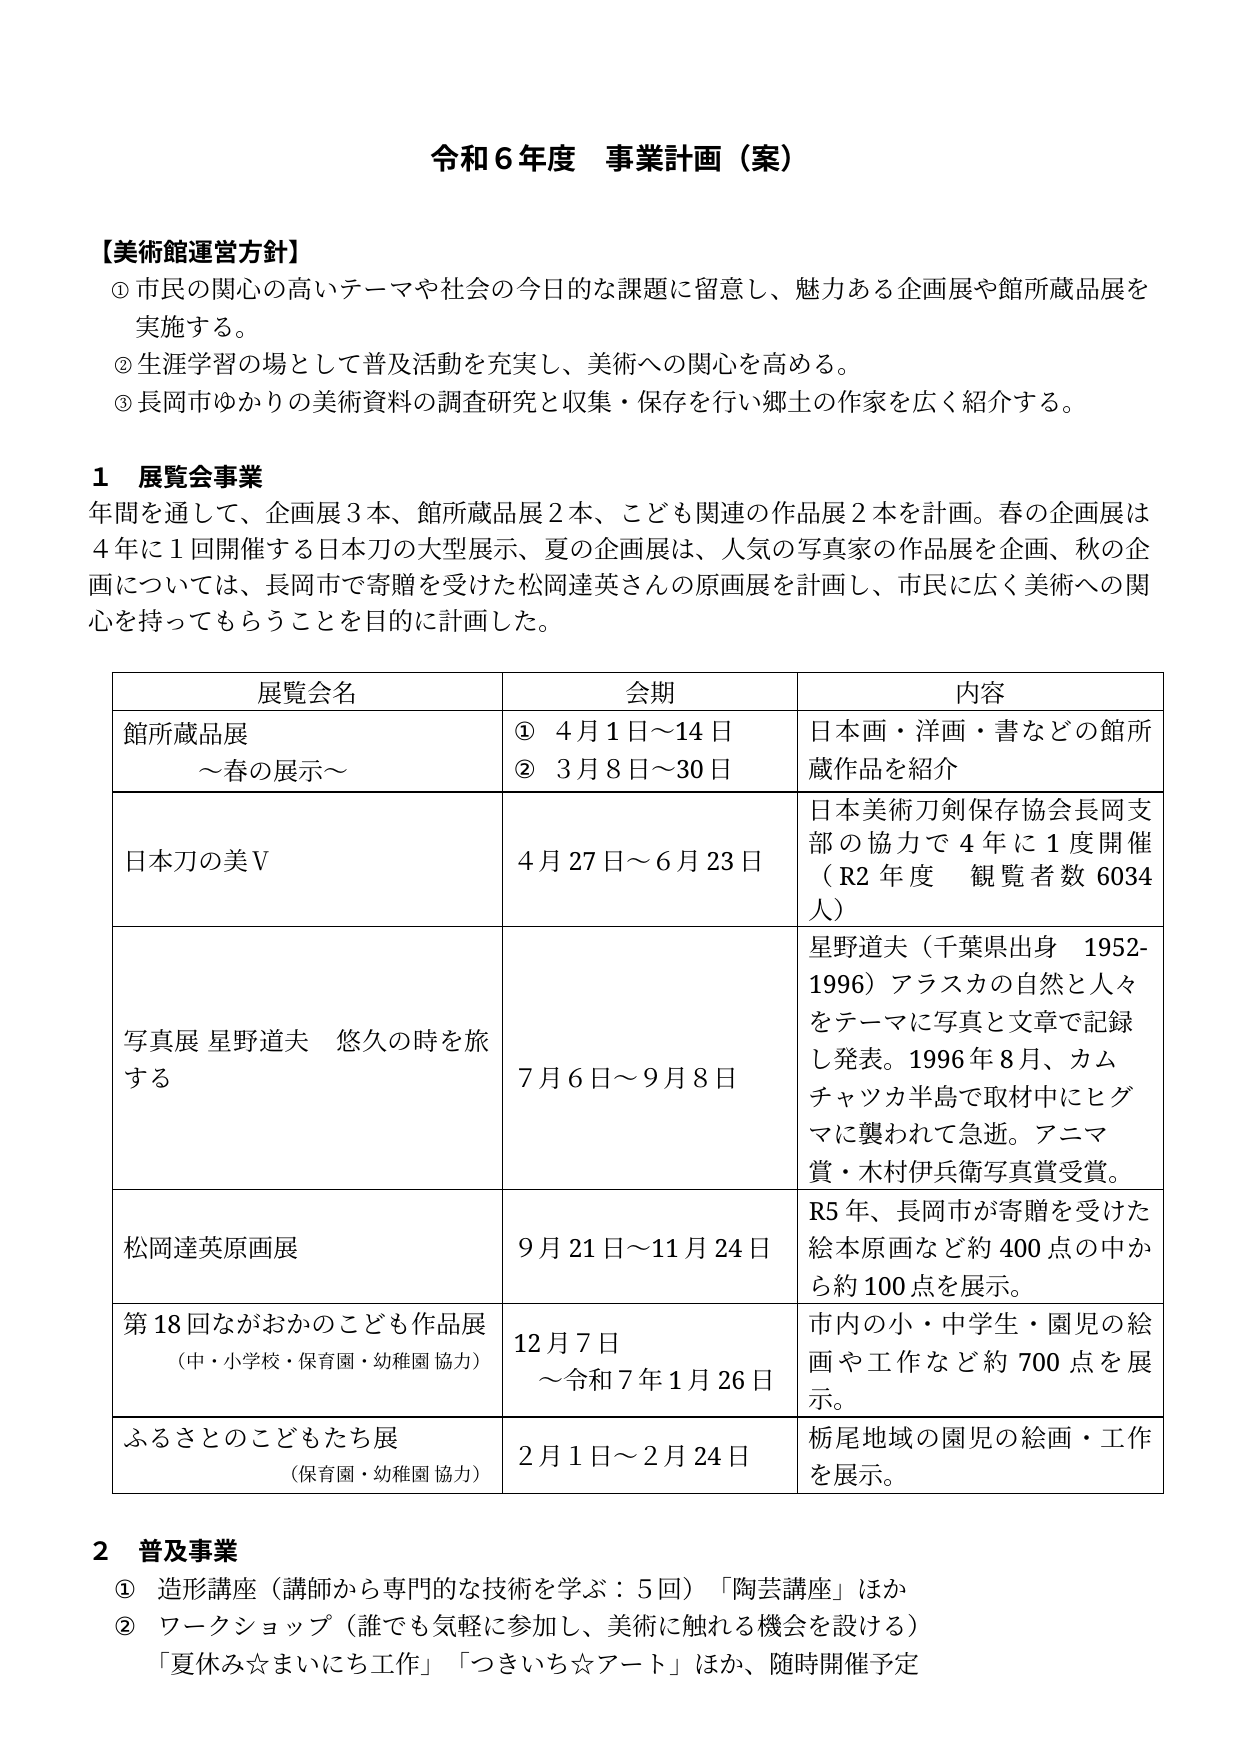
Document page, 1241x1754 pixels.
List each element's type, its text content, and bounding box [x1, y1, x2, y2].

text ２ 普及事業 [89, 1531, 1152, 1568]
text 年間を通して、企画展３本、館所蔵品展２本、こども関連の作品展２本を計画。春の企画展は４年に１回開催する日本刀の大型展示、夏の企画展は、人気の写真家の作品展を企画、秋の企画については、長岡市で寄贈を受けた松岡達英さんの原画展を計画し、市民に広く美術への関心を持ってもらうことを目的に計画した。 [89, 494, 1152, 638]
table_cell 第18回ながおかのこども作品展 （中・小学校・保育園・幼稚園 協力） [113, 1304, 502, 1416]
text １ 展覧会事業 [89, 456, 1152, 494]
table_cell 松岡達英原画展 [113, 1190, 502, 1303]
table_cell 星野道夫（千葉県出身 1952-1996）アラスカの自然と人々をテーマに写真と文章で記録し発表。1996年8月、カムチャツカ半島で取材中にヒグマに襲われて急逝。アニマ賞・木村伊兵衛写真賞受賞。 [798, 927, 1163, 1189]
table_cell 日本画・洋画・書などの館所蔵作品を紹介 [798, 711, 1163, 791]
text ③長岡市ゆかりの美術資料の調査研究と収集・保存を行い郷土の作家を広く紹介する。 [89, 381, 1152, 419]
table_cell 市内の小・中学生・園児の絵画や工作など約700点を展示。 [798, 1304, 1163, 1416]
text ①市民の関心の高いテーマや社会の今日的な課題に留意し、魅力ある企画展や館所蔵品展を実施する。 [111, 269, 1152, 344]
text 「夏休み☆まいにち工作」「つきいち☆アート」ほか、随時開催予定 [89, 1643, 1152, 1681]
text ②生涯学習の場として普及活動を充実し、美術への関心を高める。 [89, 344, 1152, 381]
table_header 会期 [503, 673, 797, 710]
table_header 展覧会名 [113, 673, 502, 710]
list ワークショップ（誰でも気軽に参加し、美術に触れる機会を設ける） [114, 1606, 1152, 1643]
table_cell 館所蔵品展 ～春の展示～ [113, 711, 502, 791]
table_cell R5年、長岡市が寄贈を受けた絵本原画など約400点の中から約100点を展示。 [798, 1190, 1163, 1303]
table_cell ふるさとのこどもたち展 （保育園・幼稚園 協力） [113, 1418, 502, 1492]
table_cell 12月７日 ～令和７年1月26日 [503, 1304, 797, 1416]
table_cell 写真展 星野道夫 悠久の時を旅する [113, 927, 502, 1189]
text 令和６年度 事業計画（案） [89, 119, 1152, 194]
table_cell ２月１日～２月24日 [503, 1418, 797, 1492]
list 造形講座（講師から専門的な技術を学ぶ：５回）「陶芸講座」ほか [114, 1568, 1152, 1606]
table_cell ９月21日～11月24日 [503, 1190, 797, 1303]
table_cell ７月６日～９月８日 [503, 927, 797, 1189]
table_header 内容 [798, 673, 1163, 710]
table_cell ４月1日～14 日 ３月８日～30日 [503, 711, 797, 791]
table_cell 日本美術刀剣保存協会長岡支部の協力で4年に1度開催（R2年度 観覧者数6034人） [798, 793, 1163, 926]
text 【美術館運営方針】 [89, 231, 1152, 269]
table_cell ４月27日～６月23日 [503, 793, 797, 926]
table_cell 栃尾地域の園児の絵画・工作を展示。 [798, 1418, 1163, 1492]
table_cell 日本刀の美Ⅴ [113, 793, 502, 926]
